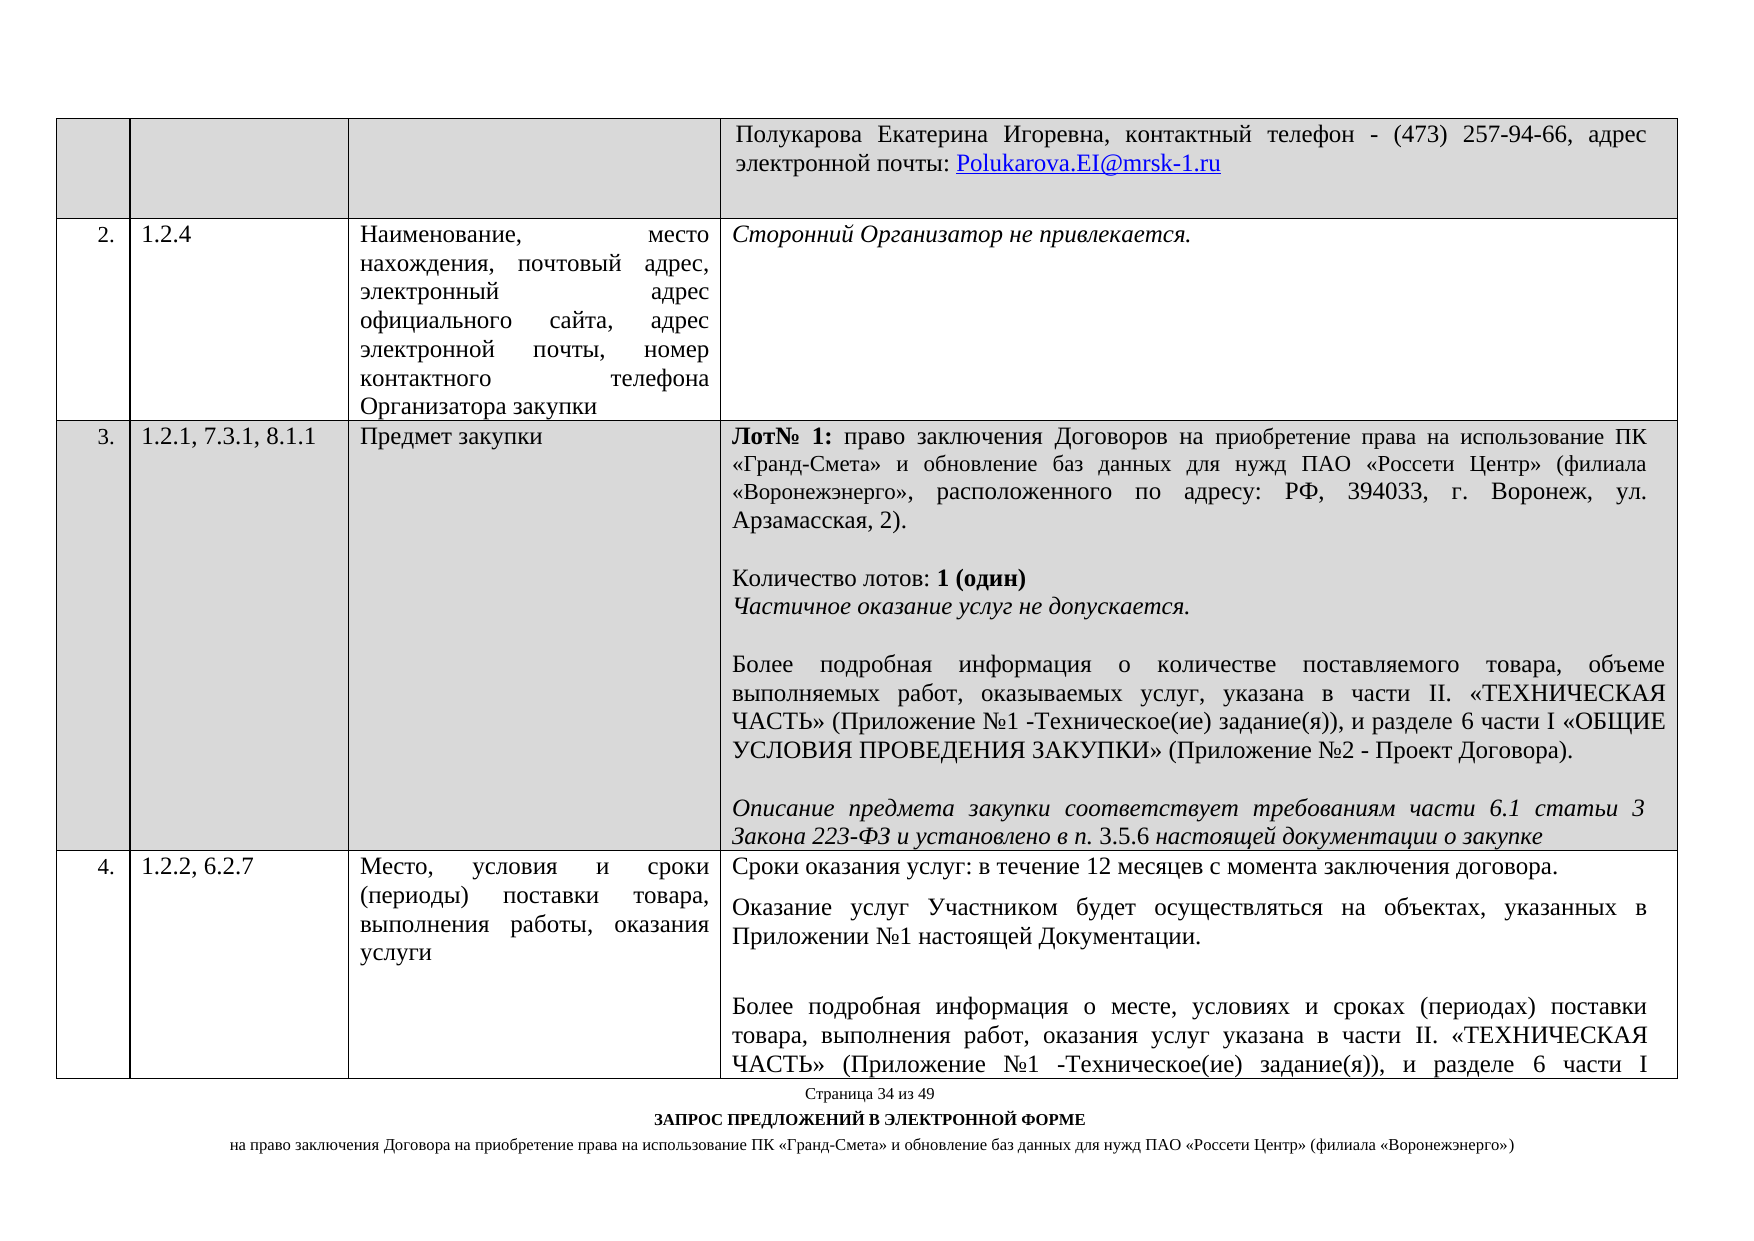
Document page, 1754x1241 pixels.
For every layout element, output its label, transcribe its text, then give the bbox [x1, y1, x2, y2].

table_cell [721, 851, 1677, 1077]
table_cell Лот№ 1: право заключения Договоров на приобретение права на использование ПК «Гранд-Смета» и обновление баз данных для нужд ПАО «Россети Центр» (филиала «Воронежэнерго», расположенного по адресу: РФ, 394033, г. Воронеж, ул. Арзамасская, 2). Количество лотов: 1 (один) Частичное оказание услуг не допускается. Более подробная информация о количестве поставляемого товара, объеме выполняемых работ, оказываемых услуг, указана в части II. «ТЕХНИЧЕСКАЯ ЧАСТЬ» (Приложение №1 -Техническое(ие) задание(я)), и разделе 6 части I «ОБЩИЕ УСЛОВИЯ ПРОВЕДЕНИЯ ЗАКУПКИ» (Приложение №2 - Проект Договора). Описание предмета закупки соответствует требованиям части 6.1 статьи 3 Закона 223-ФЗ и установлено в п. 3.5.6 настоящей документации о закупке [721, 421, 1677, 850]
table_cell 1.2.1, 7.3.1, 8.1.1 [131, 421, 348, 850]
table_cell Сторонний Организатор не привлекается. [721, 219, 1677, 420]
table_cell 1.2.2, 6.2.7 [131, 851, 348, 1077]
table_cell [721, 119, 1677, 218]
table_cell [349, 851, 720, 1077]
table_cell [57, 119, 129, 218]
table_cell 1.2.1 [131, 119, 348, 218]
table_cell Предмет закупки [349, 421, 720, 850]
table_cell Наименование, место нахождения, почтовый адрес, электронный адрес официального сайта, адрес электронной почты, номер контактного телефона Организатора закупки [349, 219, 720, 420]
table_cell [57, 421, 129, 850]
table_cell 1.2.4 [131, 219, 348, 420]
table_cell [57, 219, 129, 420]
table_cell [349, 119, 720, 218]
table_cell [57, 851, 129, 1077]
